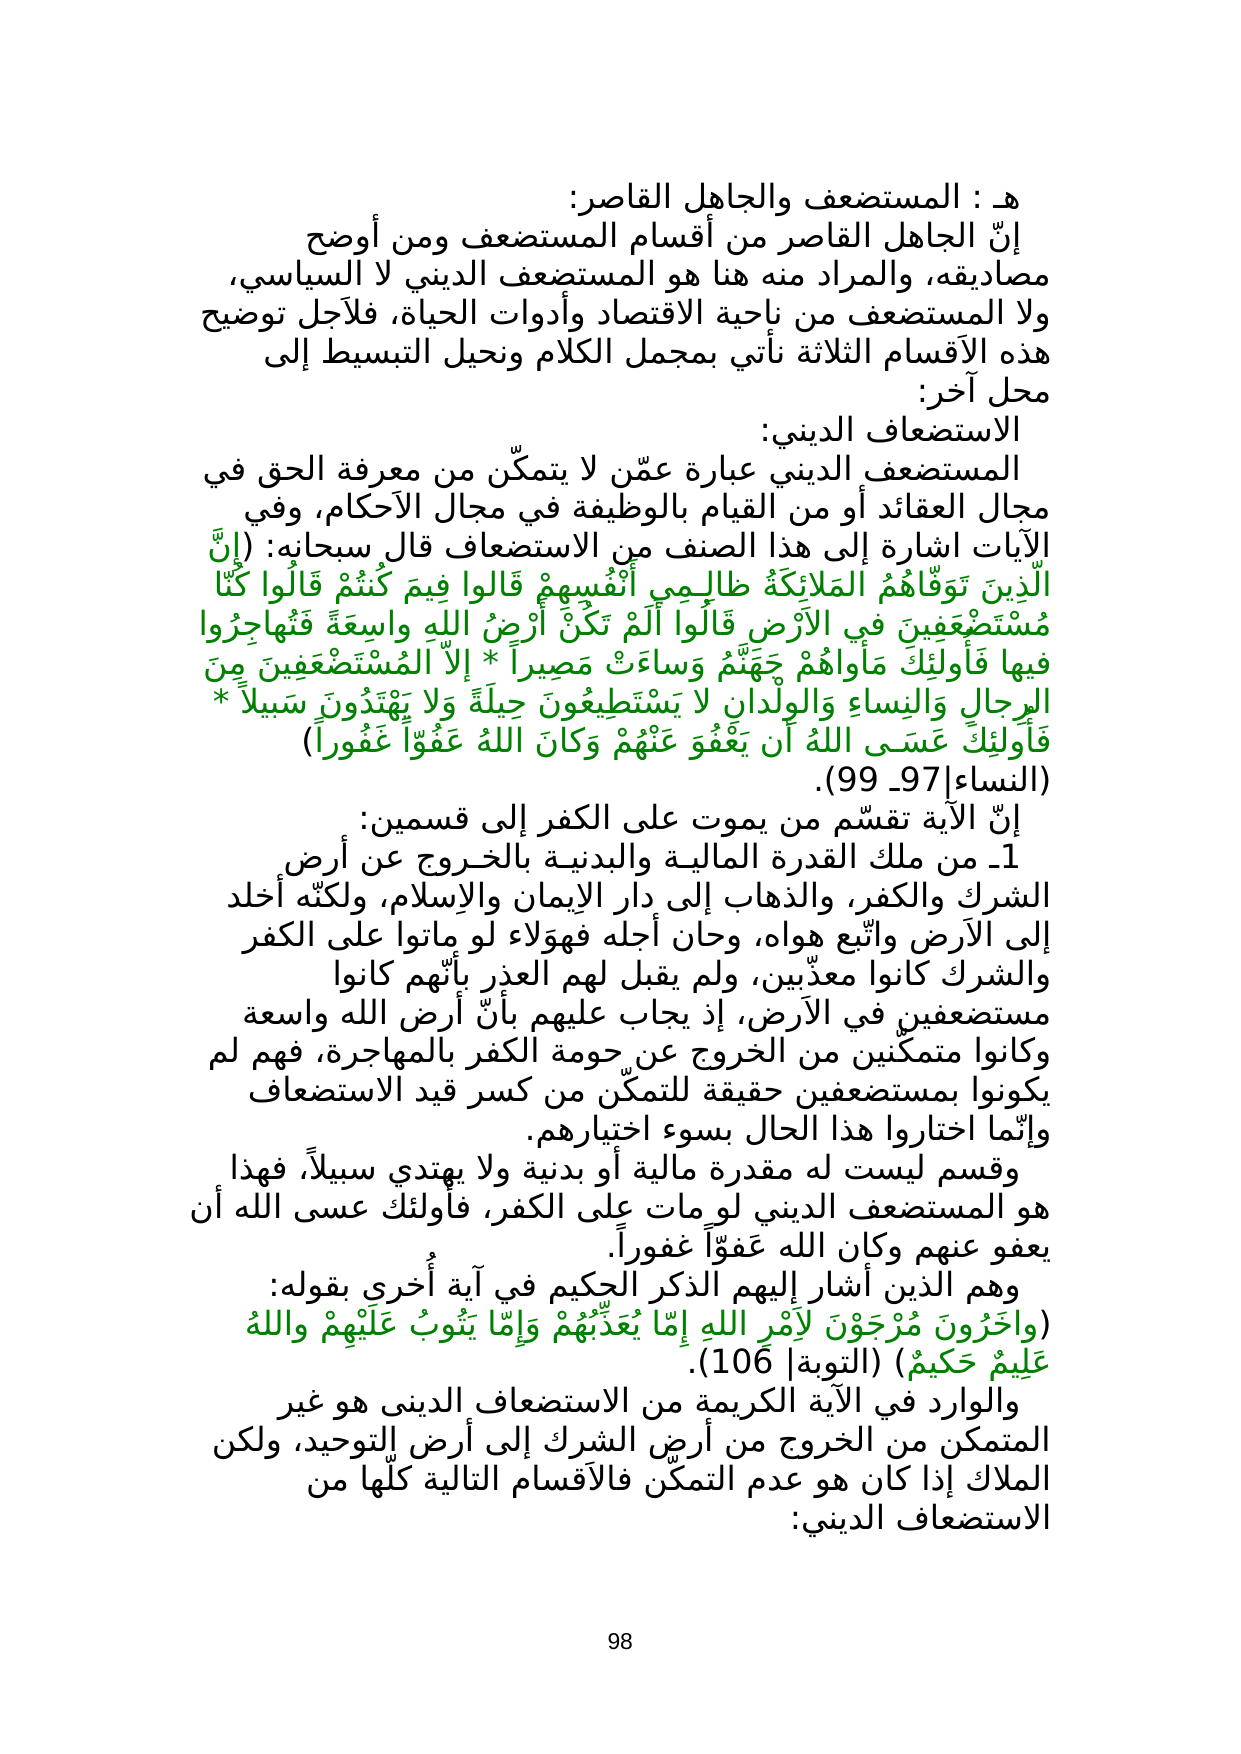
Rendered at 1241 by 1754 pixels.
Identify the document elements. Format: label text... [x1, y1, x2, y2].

text الاستضعاف الديني: [189, 410, 1051, 449]
text وقسم ليست له مقدرة مالية أو بدنية ولا يهتدي سبيلاً، فهذا هو المستضعف الديني لو مات على الكفر، فأُولئك عسى الله أن يعفو عنهم وكان الله عَفوّاً غفوراً. [189, 1148, 1051, 1265]
text المستضعف الديني عبارة عمّن لا يتمكّن من معرفة الحق في مجال العقائد أو من القيام بالوظيفة في مجال الاَحكام، وفي الآيات اشارة إلى هذا الصنف من الاستضعاف قال سبحانه: (إنَّ الّذِينَ تَوَفّاهُمُ المَلائِكَةُ ظالِـمِي أَنْفُسِهِمْ قَالوا فِيمَ كُنتُمْ قَالُوا كُنّا مُسْتَضْعَفِينَ في الاَرْضِ قَالُوا أَلَمْ تَكُنْ أَرْضُ اللهِ واسِعَةً فَتُهاجِرُوا فيها فَأُولئِكَ مَأواهُمْ جَهَنَّمُ وَساءَتْ مَصِيراً * إلاّ المُسْتَضْعَفِينَ مِنَ الرِجالِ وَالنِساءِ وَالوِلْدانِ لا يَسْتَطِيعُونَ حِيلَةً وَلا يَهْتَدُونَ سَبيلاً * فَأُولئِكَ عَسَـى اللهُ أن يَعْفُوَ عَنْهُمْ وَكانَ اللهُ عَفُوّاً غَفُوراً) (النساء|97ـ 99). [189, 449, 1051, 799]
text إنّ الجاهل القاصر من أقسام المستضعف ومن أوضح مصاديقه، والمراد منه هنا هو المستضعف الديني لا السياسي، ولا المستضعف من ناحية الاقتصاد وأدوات الحياة، فلاَجل توضيح هذه الاَقسام الثلاثة نأتي بمجمل الكلام ونحيل التبسيط إلى محل آخر: [189, 216, 1051, 410]
text هـ : المستضعف والجاهل القاصر: [189, 177, 1051, 216]
text وهم الذين أشار إليهم الذكر الحكيم في آية أُخرى بقوله: (واخَرُونَ مُرْجَوْنَ لاَِمْرِ اللهِ إِمّا يُعَذِّبُهُمْ وَإِمّا يَتُوبُ عَلَيْهِمْ واللهُ عَلِيمٌ حَكيمٌ) (التوبة| 106). [189, 1265, 1051, 1382]
text إنّ الآية تقسّم من يموت على الكفر إلى قسمين: [189, 799, 1051, 838]
text والوارد في الآية الكريمة من الاستضعاف الدينى هو غير المتمكن من الخروج من أرض الشرك إلى أرض التوحيد، ولكن الملاك إذا كان هو عدم التمكّن فالاَقسام التالية كلّها من الاستضعاف الديني: [189, 1382, 1051, 1537]
text 1ـ من ملك القدرة الماليـة والبدنيـة بالخـروج عن أرض الشرك والكفر، والذهاب إلى دار الاِيمان والاِسلام، ولكنّه أخلد إلى الاَرض واتّبع هواه، وحان أجله فهوَلاء لو ماتوا على الكفر والشرك كانوا معذّبين، ولم يقبل لهم العذر بأنّهم كانوا مستضعفين في الاَرض، إذ يجاب عليهم بأنّ أرض الله واسعة وكانوا متمكّنين من الخروج عن حومة الكفر بالمهاجرة، فهم لم يكونوا بمستضعفين حقيقة للتمكّن من كسر قيد الاستضعاف وإنّما اختاروا هذا الحال بسوء اختيارهم. [189, 838, 1051, 1148]
